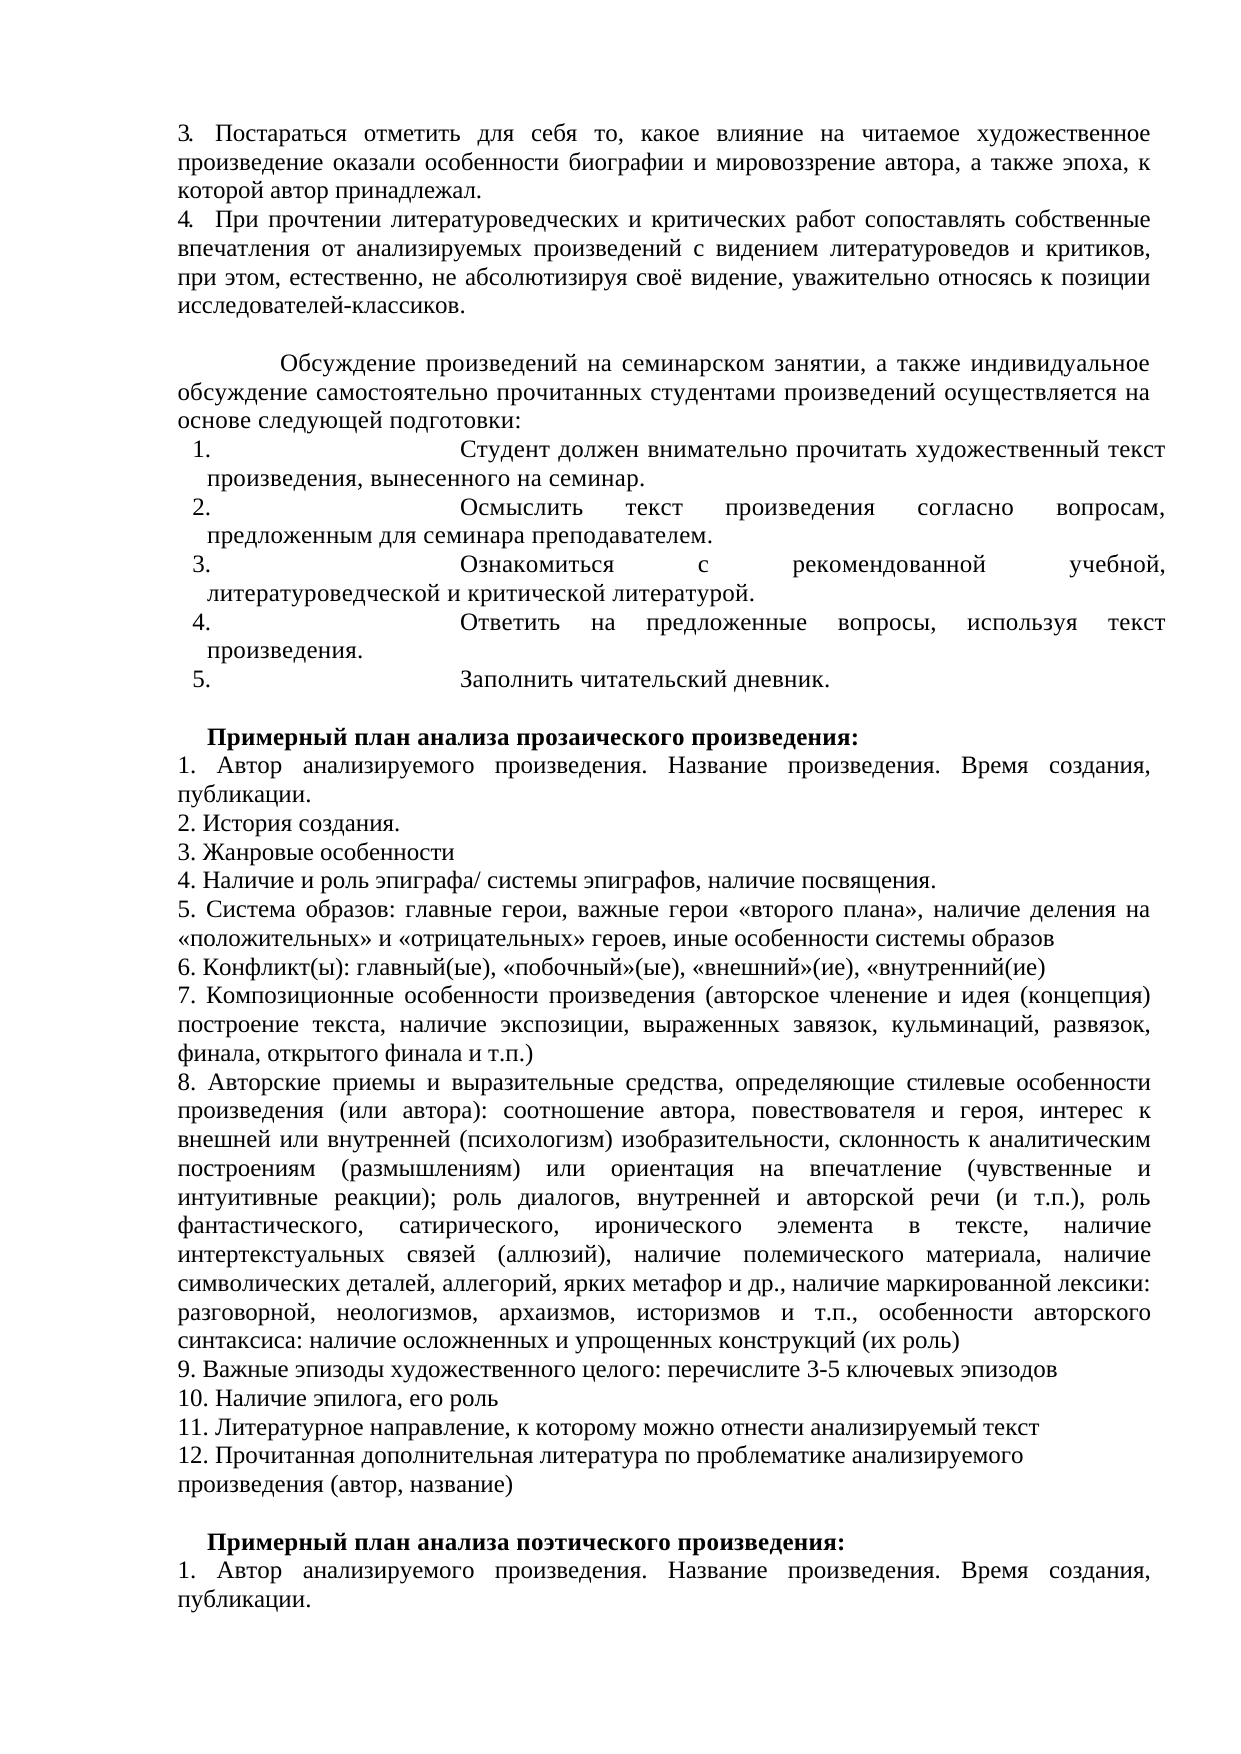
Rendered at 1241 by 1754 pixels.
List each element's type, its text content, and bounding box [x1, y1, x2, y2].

text 3. Жанровые особенности [177, 837, 1152, 866]
list Постараться отметить для себя то, какое влияние на читаемое художественное произведение оказали особенности биографии и мировоззрение автора, а также эпоха, к которой автор принадлежал. [177, 118, 1152, 204]
text 8. Авторские приемы и выразительные средства, определяющие стилевые особенности произведения (или автора): соотношение автора, повествователя и героя, интерес к внешней или внутренней (психологизм) изобразительности, склонность к аналитическим построениям (размышлениям) или ориентация на впечатление (чувственные и интуитивные реакции); роль диалогов, внутренней и авторской речи (и т.п.), роль фантастического, сатирического, иронического элемента в тексте, наличие интертекстуальных связей (аллюзий), наличие полемического материала, наличие символических деталей, аллегорий, ярких метафор и др., наличие маркированной лексики: разговорной, неологизмов, архаизмов, историзмов и т.п., особенности авторского синтаксиса: наличие осложненных и упрощенных конструкций (их роль) [177, 1067, 1152, 1354]
list Заполнить читательский дневник. [192, 664, 1167, 693]
text Обсуждение произведений на семинарском занятии, а также индивидуальное обсуждение самостоятельно прочитанных студентами произведений осуществляется на основе следующей подготовки: [177, 348, 1152, 434]
list Ответить на предложенные вопросы, используя текст произведения. [192, 607, 1167, 664]
text 11. Литературное направление, к которому можно отнести анализируемый текст [177, 1412, 1152, 1441]
text 2. История создания. [177, 808, 1152, 837]
text 1. Автор анализируемого произведения. Название произведения. Время создания, публикации. [177, 751, 1152, 808]
text 9. Важные эпизоды художественного целого: перечислите 3-5 ключевых эпизодов [177, 1354, 1152, 1383]
text 4. Наличие и роль эпиграфа/ системы эпиграфов, наличие посвящения. [177, 866, 1152, 894]
text 1. Автор анализируемого произведения. Название произведения. Время создания, публикации. [177, 1556, 1152, 1613]
list Ознакомиться с рекомендованной учебной, литературоведческой и критической литературой. [192, 549, 1167, 607]
text 6. Конфликт(ы): главный(ые), «побочный»(ые), «внешний»(ие), «внутренний(ие) [177, 952, 1152, 981]
text 12. Прочитанная дополнительная литература по проблематике анализируемого произведения (автор, название) [177, 1441, 1152, 1498]
list Примерный план анализа поэтического произведения: [207, 1527, 1167, 1556]
text 10. Наличие эпилога, его роль [177, 1383, 1152, 1412]
list Примерный план анализа прозаического произведения: [207, 722, 1167, 751]
text 5. Система образов: главные герои, важные герои «второго плана», наличие деления на «положительных» и «отрицательных» героев, иные особенности системы образов [177, 894, 1152, 952]
text 7. Композиционные особенности произведения (авторское членение и идея (концепция) построение текста, наличие экспозиции, выраженных завязок, кульминаций, развязок, финала, открытого финала и т.п.) [177, 981, 1152, 1067]
list При прочтении литературоведческих и критических работ сопоставлять собственные впечатления от анализируемых произведений с видением литературоведов и критиков, при этом, естественно, не абсолютизируя своё видение, уважительно относясь к позиции исследователей-классиков. [177, 204, 1152, 319]
list Осмыслить текст произведения согласно вопросам, предложенным для семинара преподавателем. [192, 492, 1167, 549]
list Студент должен внимательно прочитать художественный текст произведения, вынесенного на семинар. [192, 434, 1167, 492]
